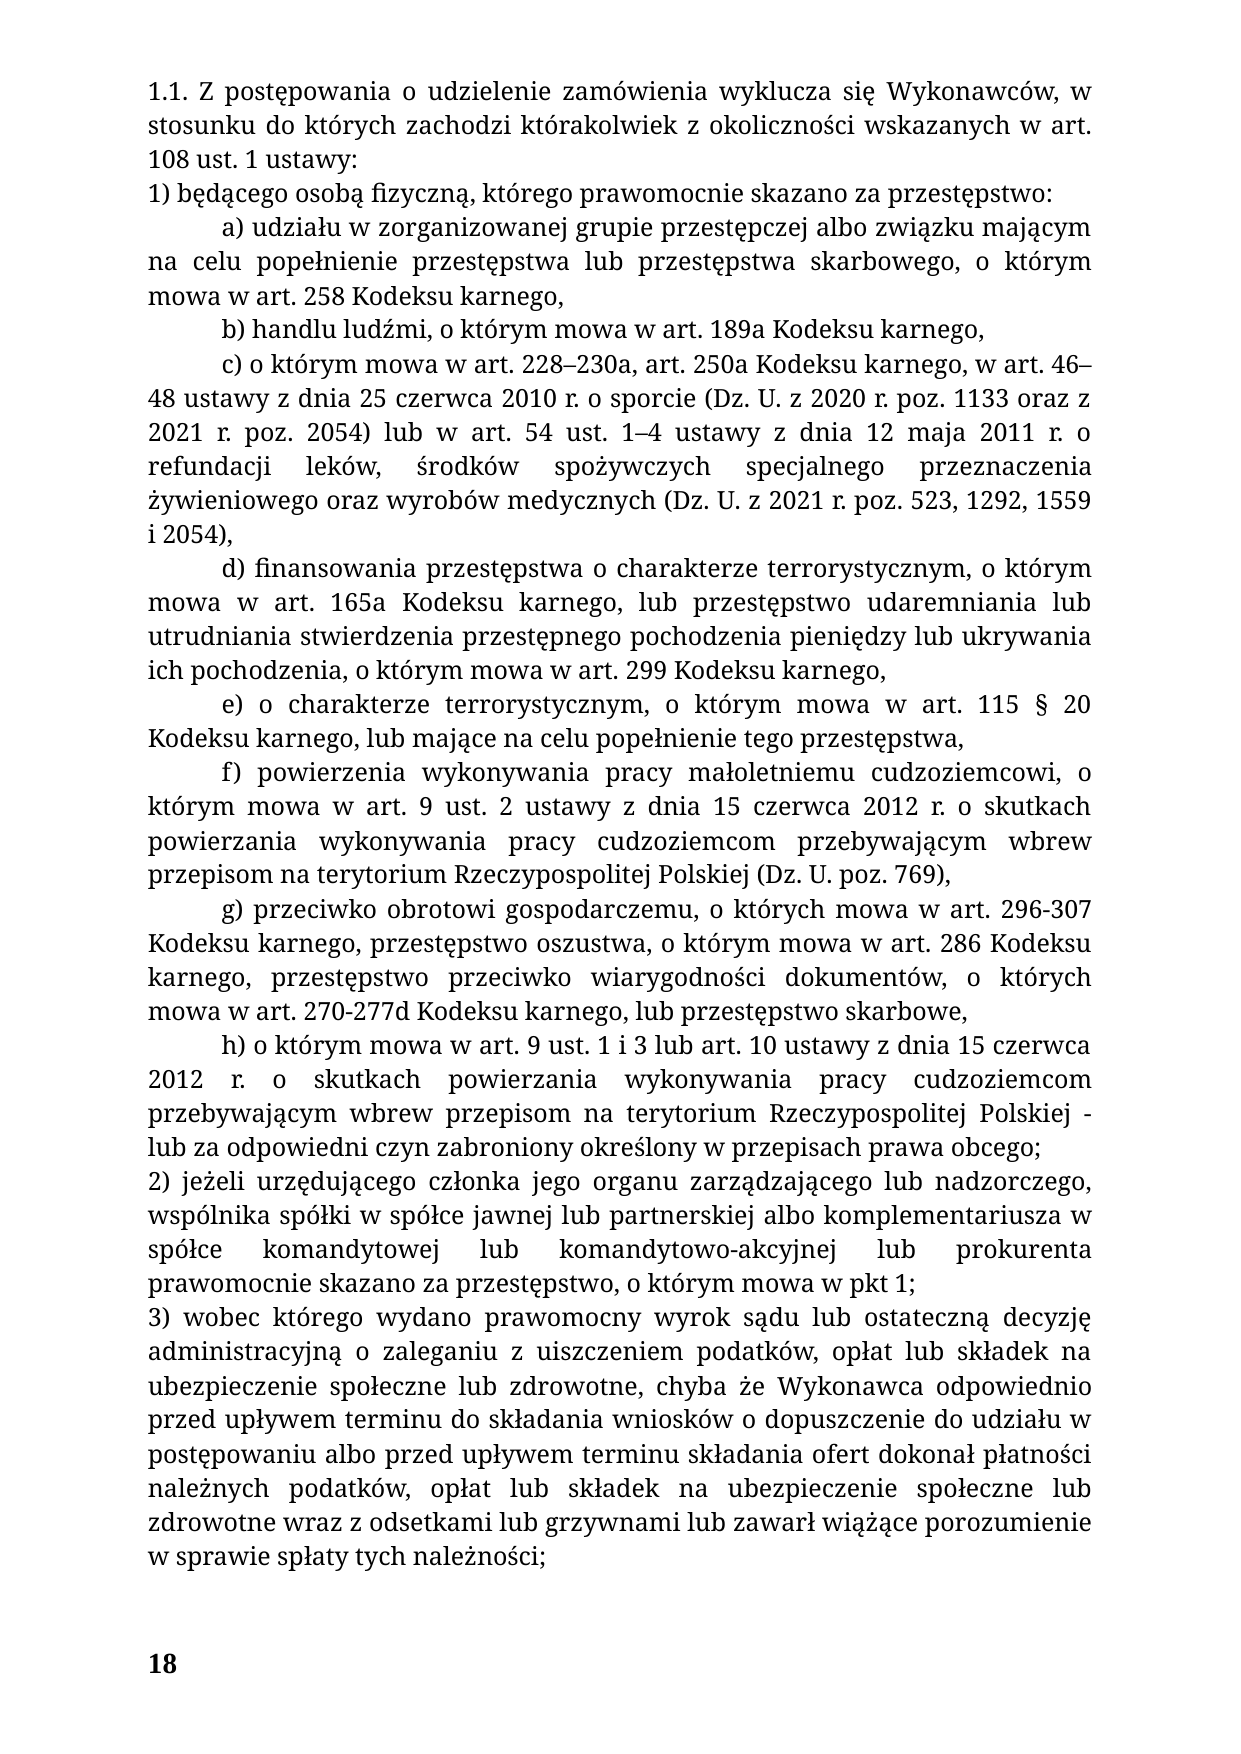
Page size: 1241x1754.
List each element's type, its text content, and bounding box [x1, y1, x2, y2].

text c) o którym mowa w art. 228–230a, art. 250a Kodeksu karnego, w art. 46–48 ustawy z dnia 25 czerwca 2010 r. o sporcie (Dz. U. z 2020 r. poz. 1133 oraz z 2021 r. poz. 2054) lub w art. 54 ust. 1–4 ustawy z dnia 12 maja 2011 r. o refundacji leków, środków spożywczych specjalnego przeznaczenia żywieniowego oraz wyrobów medycznych (Dz. U. z 2021 r. poz. 523, 1292, 1559 i 2054), [148, 346, 1093, 551]
text 2) jeżeli urzędującego członka jego organu zarządzającego lub nadzorczego, wspólnika spółki w spółce jawnej lub partnerskiej albo komplementariusza w spółce komandytowej lub komandytowo-akcyjnej lub prokurenta prawomocnie skazano za przestępstwo, o którym mowa w pkt 1; [148, 1164, 1093, 1300]
text e) o charakterze terrorystycznym, o którym mowa w art. 115 § 20 Kodeksu karnego, lub mające na celu popełnienie tego przestępstwa, [148, 687, 1093, 755]
text g) przeciwko obrotowi gospodarczemu, o których mowa w art. 296-307 Kodeksu karnego, przestępstwo oszustwa, o którym mowa w art. 286 Kodeksu karnego, przestępstwo przeciwko wiarygodności dokumentów, o których mowa w art. 270-277d Kodeksu karnego, lub przestępstwo skarbowe, [148, 891, 1093, 1027]
text a) udziału w zorganizowanej grupie przestępczej albo związku mającym na celu popełnienie przestępstwa lub przestępstwa skarbowego, o którym mowa w art. 258 Kodeksu karnego, [148, 210, 1093, 312]
text h) o którym mowa w art. 9 ust. 1 i 3 lub art. 10 ustawy z dnia 15 czerwca 2012 r. o skutkach powierzania wykonywania pracy cudzoziemcom przebywającym wbrew przepisom na terytorium Rzeczypospolitej Polskiej - lub za odpowiedni czyn zabroniony określony w przepisach prawa obcego; [148, 1027, 1093, 1164]
text 3) wobec którego wydano prawomocny wyrok sądu lub ostateczną decyzję administracyjną o zaleganiu z uiszczeniem podatków, opłat lub składek na ubezpieczenie społeczne lub zdrowotne, chyba że Wykonawca odpowiednio przed upływem terminu do składania wniosków o dopuszczenie do udziału w postępowaniu albo przed upływem terminu składania ofert dokonał płatności należnych podatków, opłat lub składek na ubezpieczenie społeczne lub zdrowotne wraz z odsetkami lub grzywnami lub zawarł wiążące porozumienie w sprawie spłaty tych należności; [148, 1300, 1093, 1572]
text 1.1. Z postępowania o udzielenie zamówienia wyklucza się Wykonawców, w stosunku do których zachodzi którakolwiek z okoliczności wskazanych w art. 108 ust. 1 ustawy: [148, 74, 1093, 176]
text f) powierzenia wykonywania pracy małoletniemu cudzoziemcowi, o którym mowa w art. 9 ust. 2 ustawy z dnia 15 czerwca 2012 r. o skutkach powierzania wykonywania pracy cudzoziemcom przebywającym wbrew przepisom na terytorium Rzeczypospolitej Polskiej (Dz. U. poz. 769), [148, 755, 1093, 891]
text d) finansowania przestępstwa o charakterze terrorystycznym, o którym mowa w art. 165a Kodeksu karnego, lub przestępstwo udaremniania lub utrudniania stwierdzenia przestępnego pochodzenia pieniędzy lub ukrywania ich pochodzenia, o którym mowa w art. 299 Kodeksu karnego, [148, 551, 1093, 687]
text 1) będącego osobą fizyczną, którego prawomocnie skazano za przestępstwo: [148, 176, 1093, 210]
text b) handlu ludźmi, o którym mowa w art. 189a Kodeksu karnego, [148, 312, 1093, 346]
